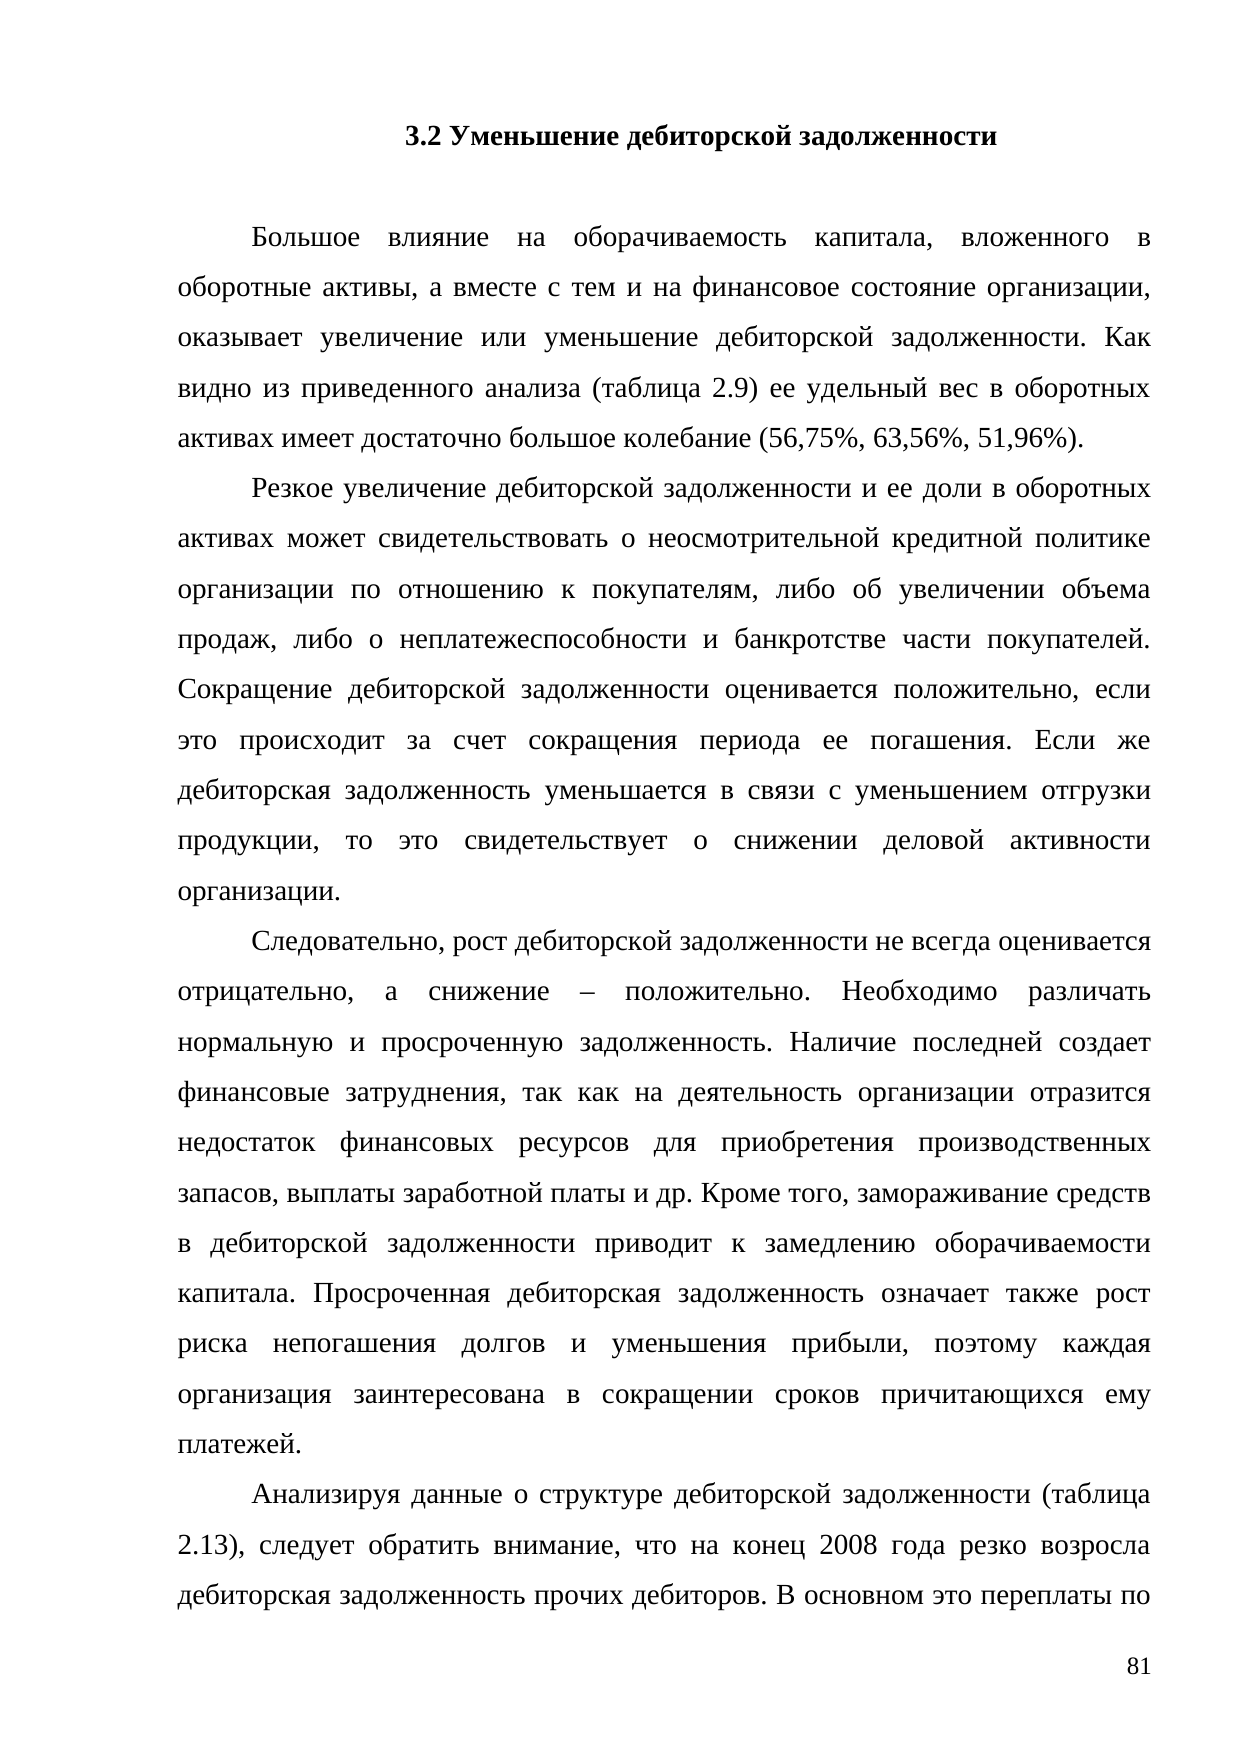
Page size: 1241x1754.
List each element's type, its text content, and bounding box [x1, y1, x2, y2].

text Следовательно, рост дебиторской задолженности не всегда оценивается отрицательно, а снижение – положительно. Необходимо различать нормальную и просроченную задолженность. Наличие последней создает финансовые затруднения, так как на деятельность организации отразится недостаток финансовых ресурсов для приобретения производственных запасов, выплаты заработной платы и др. Кроме того, замораживание средств в дебиторской задолженности приводит к замедлению оборачиваемости капитала. Просроченная дебиторская задолженность означает также рост риска непогашения долгов и уменьшения прибыли, поэтому каждая организация заинтересована в сокращении сроков причитающихся ему платежей. [177, 923, 1152, 1460]
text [177, 1477, 1152, 1611]
text 3.2 Уменьшение дебиторской задолженности [177, 118, 1152, 152]
text Большое влияние на оборачиваемость капитала, вложенного в оборотные активы, а вместе с тем и на финансовое состояние организации, оказывает увеличение или уменьшение дебиторской задолженности. Как видно из приведенного анализа (таблица 2.9) ее удельный вес в оборотных активах имеет достаточно большое колебание (56,75%, 63,56%, 51,96%). [177, 219, 1152, 453]
text Резкое увеличение дебиторской задолженности и ее доли в оборотных активах может свидетельствовать о неосмотрительной кредитной политике организации по отношению к покупателям, либо об увеличении объема продаж, либо о неплатежеспособности и банкротстве части покупателей. Сокращение дебиторской задолженности оценивается положительно, если это происходит за счет сокращения периода ее погашения. Если же дебиторская задолженность уменьшается в связи с уменьшением отгрузки продукции, то это свидетельствует о снижении деловой активности организации. [177, 470, 1152, 906]
